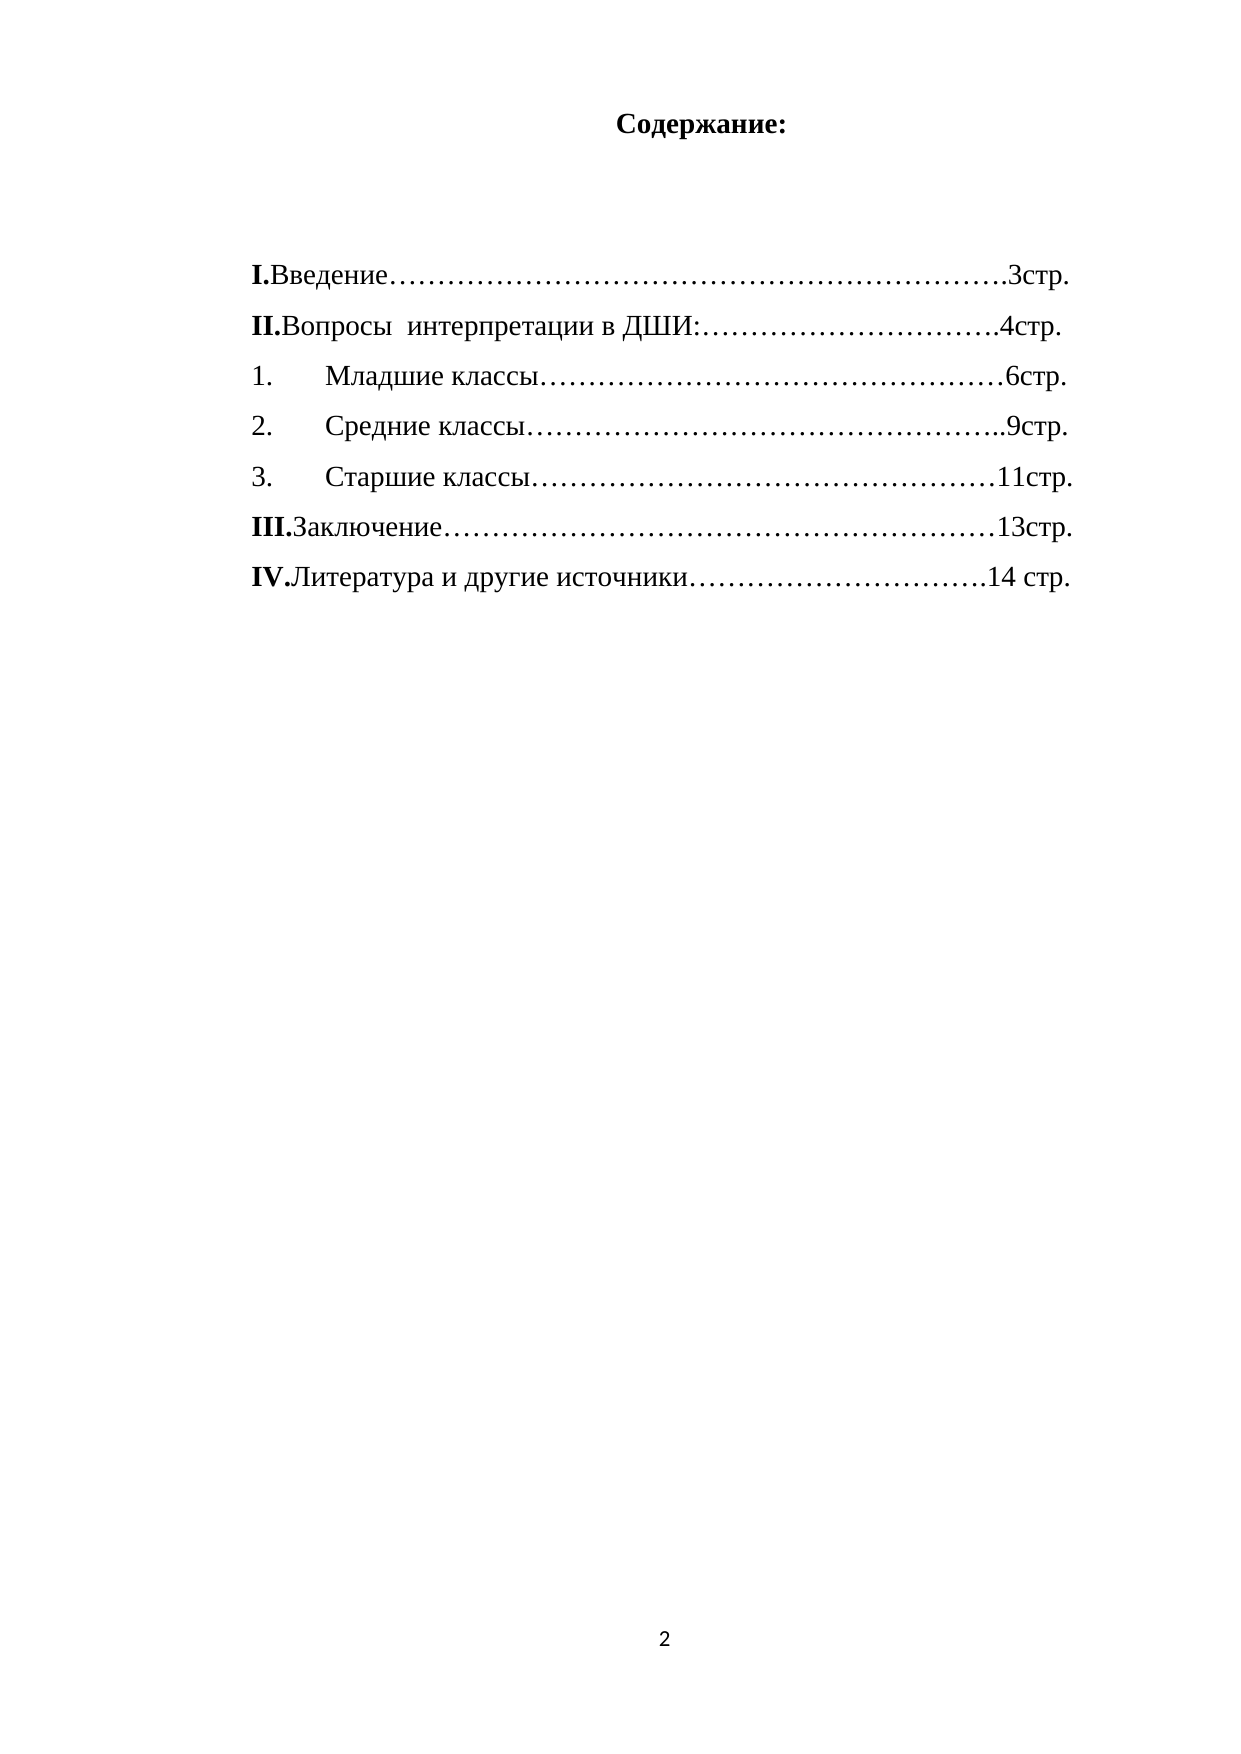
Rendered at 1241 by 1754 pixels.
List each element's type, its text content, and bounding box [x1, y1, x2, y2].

text IV.Литература и другие источники………………………….14 стр. [177, 559, 1152, 593]
text II.Вопросы интерпретации в ДШИ:………………………….4стр. [177, 308, 1152, 341]
text III.Заключение…………………………………………………13стр. [177, 509, 1152, 543]
list Старшие классы…………………………………………11стр. [177, 459, 1152, 492]
list Средние классы…………………………………………..9стр. [177, 408, 1152, 442]
text Содержание: [177, 107, 1152, 140]
list Младшие классы…………………………………………6стр. [177, 358, 1152, 392]
text I.Введение……………………………………………………….3стр. [177, 257, 1152, 291]
